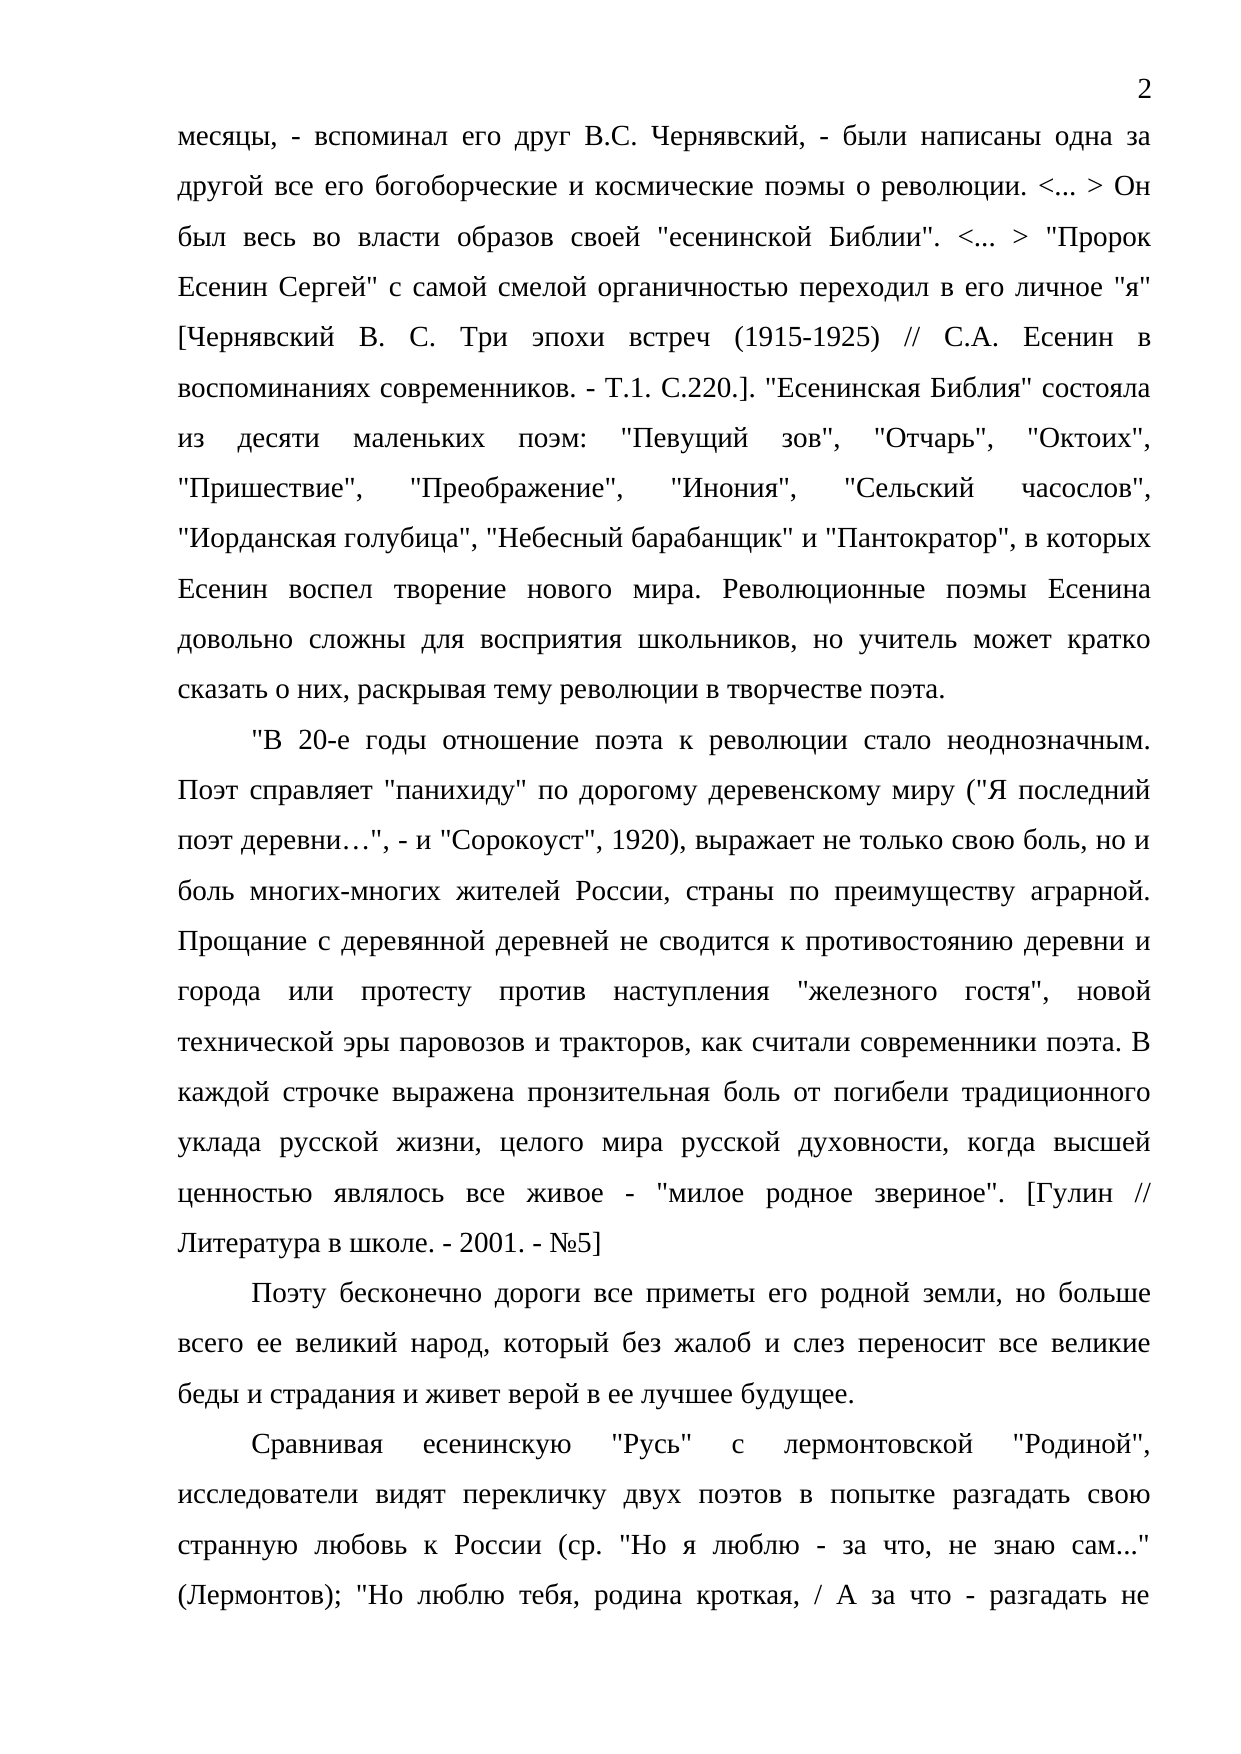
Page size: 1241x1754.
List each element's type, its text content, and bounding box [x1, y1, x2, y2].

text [177, 118, 1152, 705]
text "В 20-е годы отношение поэта к революции стало неоднозначным. Поэт справляет "панихиду" по дорогому деревенскому миру ("Я последний поэт деревни…", - и "Сорокоуст", 1920), выражает не только свою боль, но и боль многих-многих жителей России, страны по преимуществу аграрной. Прощание с деревянной деревней не сводится к противостоянию деревни и города или протесту против наступления "железного гостя", новой технической эры паровозов и тракторов, как считали современники поэта. В каждой строчке выражена пронзительная боль от погибели традиционного уклада русской жизни, целого мира русской духовности, когда высшей ценностью являлось все живое - "милое родное звериное". [Гулин // Литература в школе. - 2001. - №5] [177, 722, 1152, 1258]
text Поэту бесконечно дороги все приметы его родной земли, но больше всего ее великий народ, который без жалоб и слез переносит все великие беды и страдания и живет верой в ее лучшее будущее. [177, 1275, 1152, 1409]
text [177, 1426, 1152, 1611]
